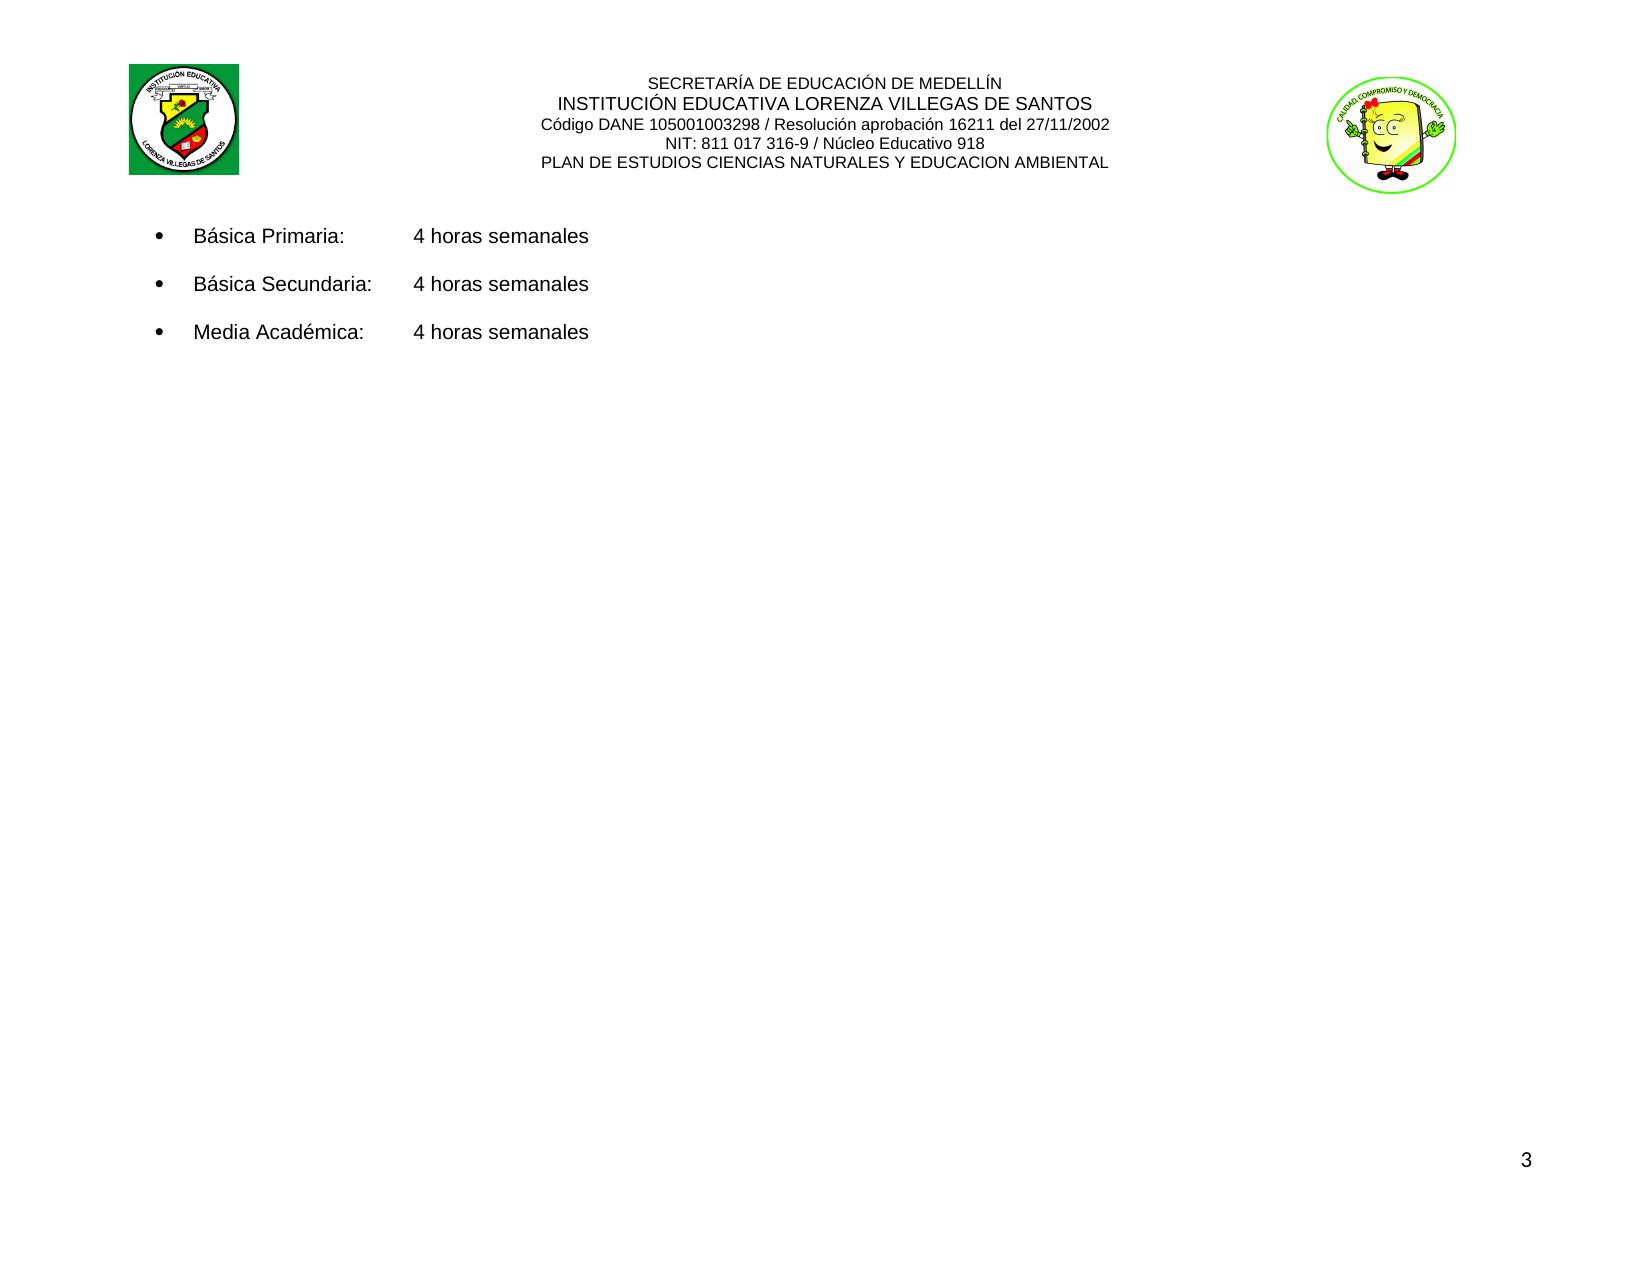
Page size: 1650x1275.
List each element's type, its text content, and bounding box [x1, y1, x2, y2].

picture [1326, 77, 1457, 194]
picture [128, 64, 240, 175]
list Media Académica: 4 horas semanales [156, 320, 1532, 344]
list Básica Secundaria: 4 horas semanales [156, 272, 1532, 296]
list Básica Primaria: 4 horas semanales [156, 224, 1532, 248]
